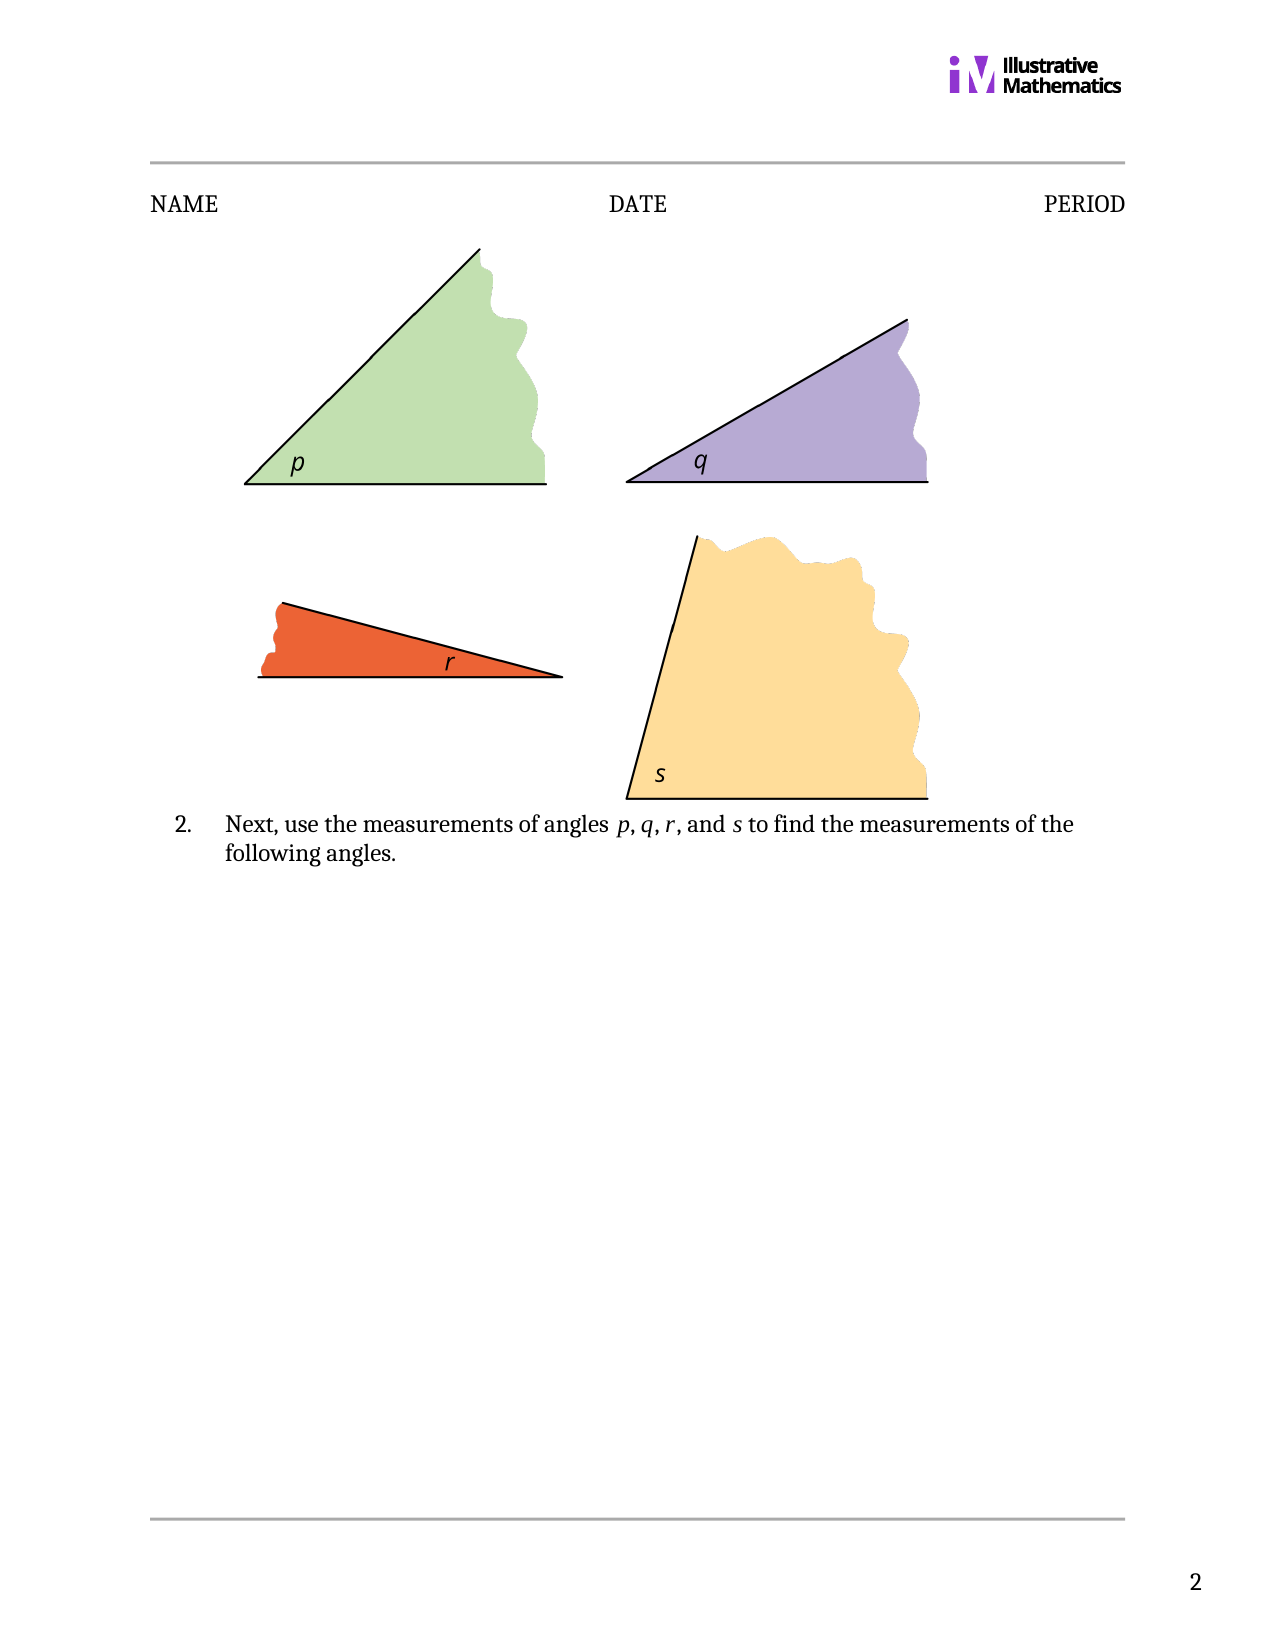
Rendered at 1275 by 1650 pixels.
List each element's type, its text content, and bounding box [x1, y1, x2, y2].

list Next, use the measurements of angles , , , and to find the measurements of the following angles. [175, 810, 1125, 867]
picture [949, 55, 1121, 93]
picture [243, 247, 930, 800]
